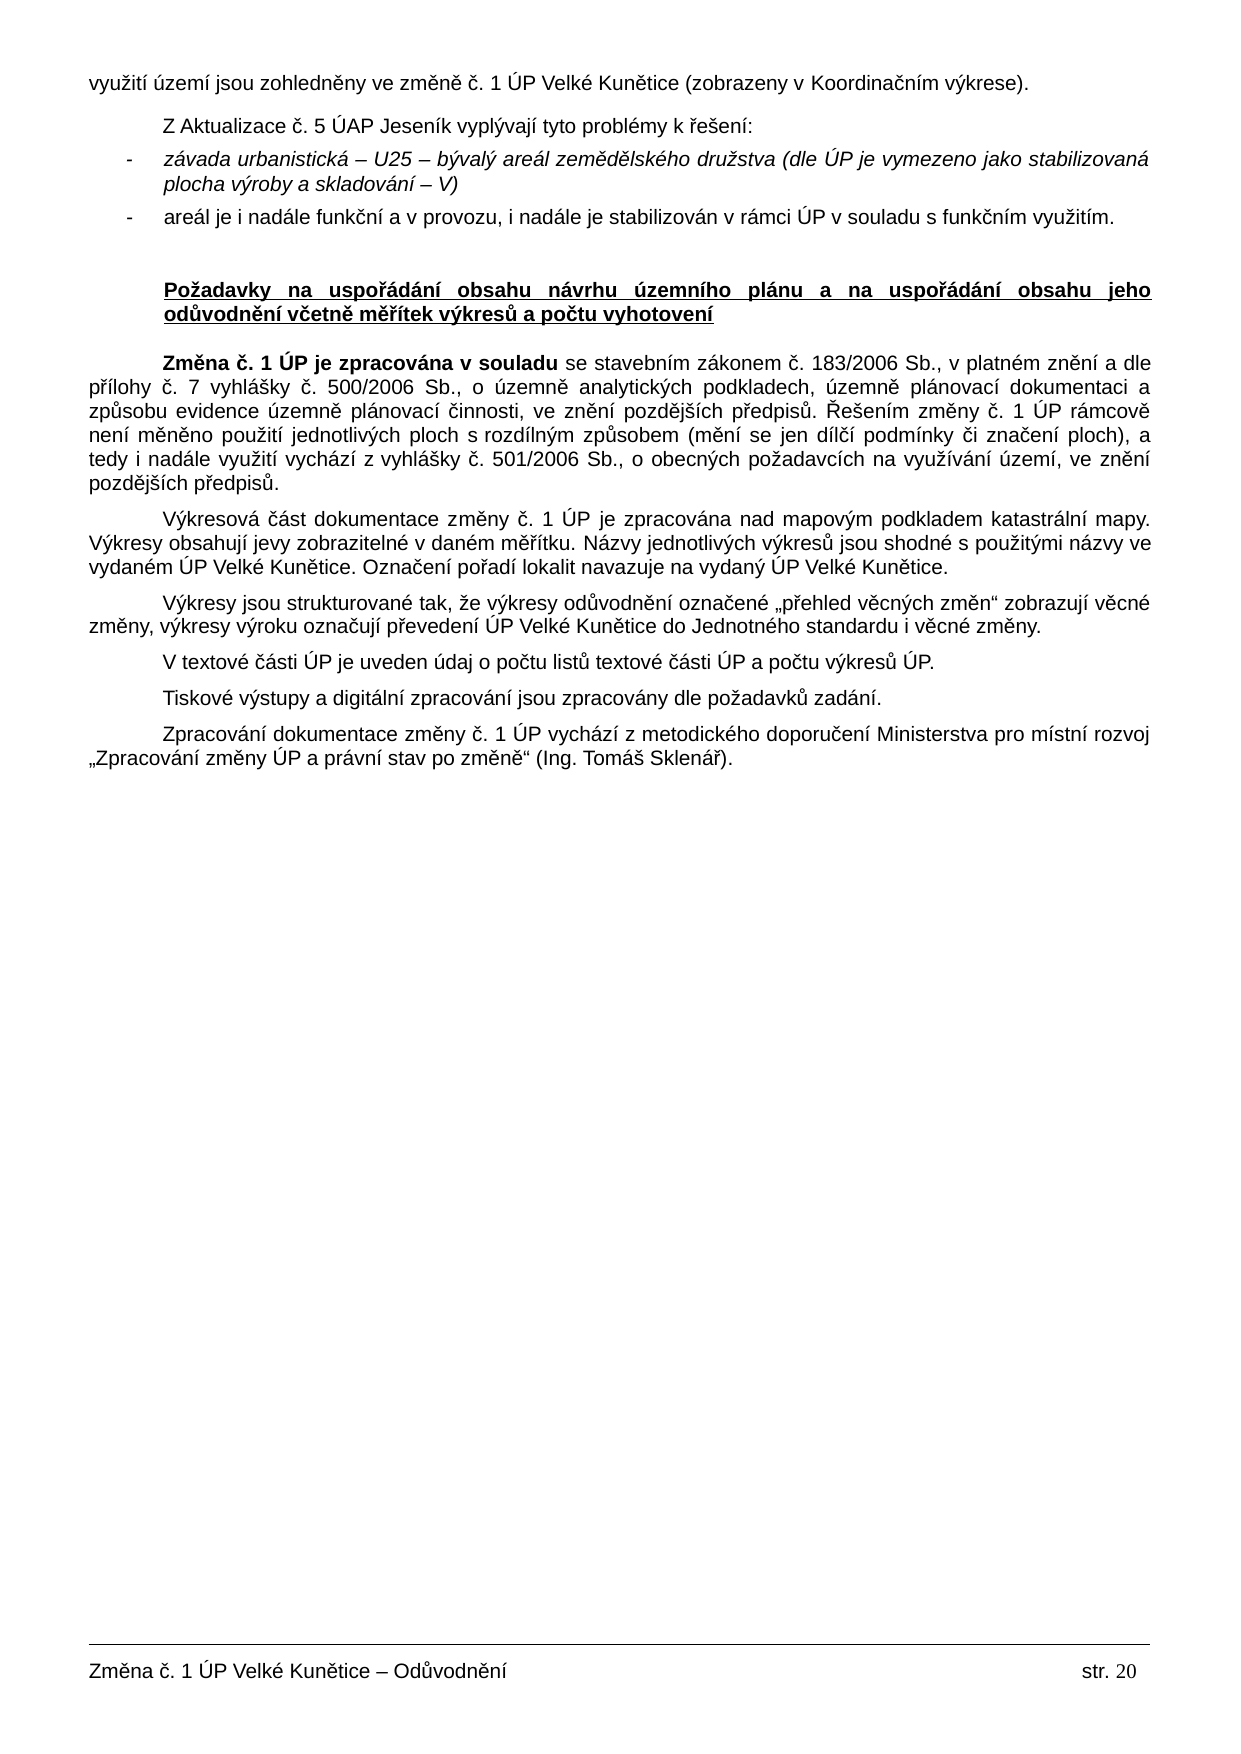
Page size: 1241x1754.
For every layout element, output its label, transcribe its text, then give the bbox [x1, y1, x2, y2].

list areál je i nadále funkční a v provozu, i nadále je stabilizován v rámci ÚP v souladu s funkčním využitím. [126, 202, 1152, 231]
text Zpracování dokumentace změny č. 1 ÚP vychází z metodického doporučení Ministerstva pro místní rozvoj „Zpracování změny ÚP a právní stav po změně“ (Ing. Tomáš Sklenář). [88, 722, 1152, 769]
text Tiskové výstupy a digitální zpracování jsou zpracovány dle požadavků zadání. [88, 686, 1152, 710]
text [88, 71, 1152, 95]
text Výkresová část dokumentace změny č. 1 ÚP je zpracována nad mapovým podkladem katastrální mapy. Výkresy obsahují jevy zobrazitelné v daném měřítku. Názvy jednotlivých výkresů jsou shodné s použitými názvy ve vydaném ÚP Velké Kunětice. Označení pořadí lokalit navazuje na vydaný ÚP Velké Kunětice. [88, 507, 1152, 579]
text Požadavky na uspořádání obsahu návrhu územního plánu a na uspořádání obsahu jeho odůvodnění včetně měřítek výkresů a počtu vyhotovení [163, 300, 1152, 326]
text V textové části ÚP je uveden údaj o počtu listů textové části ÚP a počtu výkresů ÚP. [88, 650, 1152, 674]
text Změna č. 1 ÚP je zpracována v souladu se stavebním zákonem č. 183/2006 Sb., v platném znění a dle přílohy č. 7 vyhlášky č. 500/2006 Sb., o územně analytických podkladech, územně plánovací dokumentaci a způsobu evidence územně plánovací činnosti, ve znění pozdějších předpisů. Řešením změny č. 1 ÚP rámcově není měněno použití jednotlivých ploch s rozdílným způsobem (mění se jen dílčí podmínky či značení ploch), a tedy i nadále využití vychází z vyhlášky č. 501/2006 Sb., o obecných požadavcích na využívání území, ve znění pozdějších předpisů. [88, 351, 1152, 495]
text Z Aktualizace č. 5 ÚAP Jeseník vyplývají tyto problémy k řešení: [88, 113, 1152, 137]
text Požadavky na uspořádání obsahu návrhu územního plánu a na uspořádání obsahu jeho odůvodnění včetně měřítek výkresů a počtu vyhotovení [163, 278, 1152, 299]
text Výkresy jsou strukturované tak, že výkresy odůvodnění označené „přehled věcných změn“ zobrazují věcné změny, výkresy výroku označují převedení ÚP Velké Kunětice do Jednotného standardu i věcné změny. [88, 590, 1152, 638]
list závada urbanistická – U25 – bývalý areál zemědělského družstva (dle ÚP je vymezeno jako stabilizovaná plocha výroby a skladování – V) [126, 144, 1152, 196]
